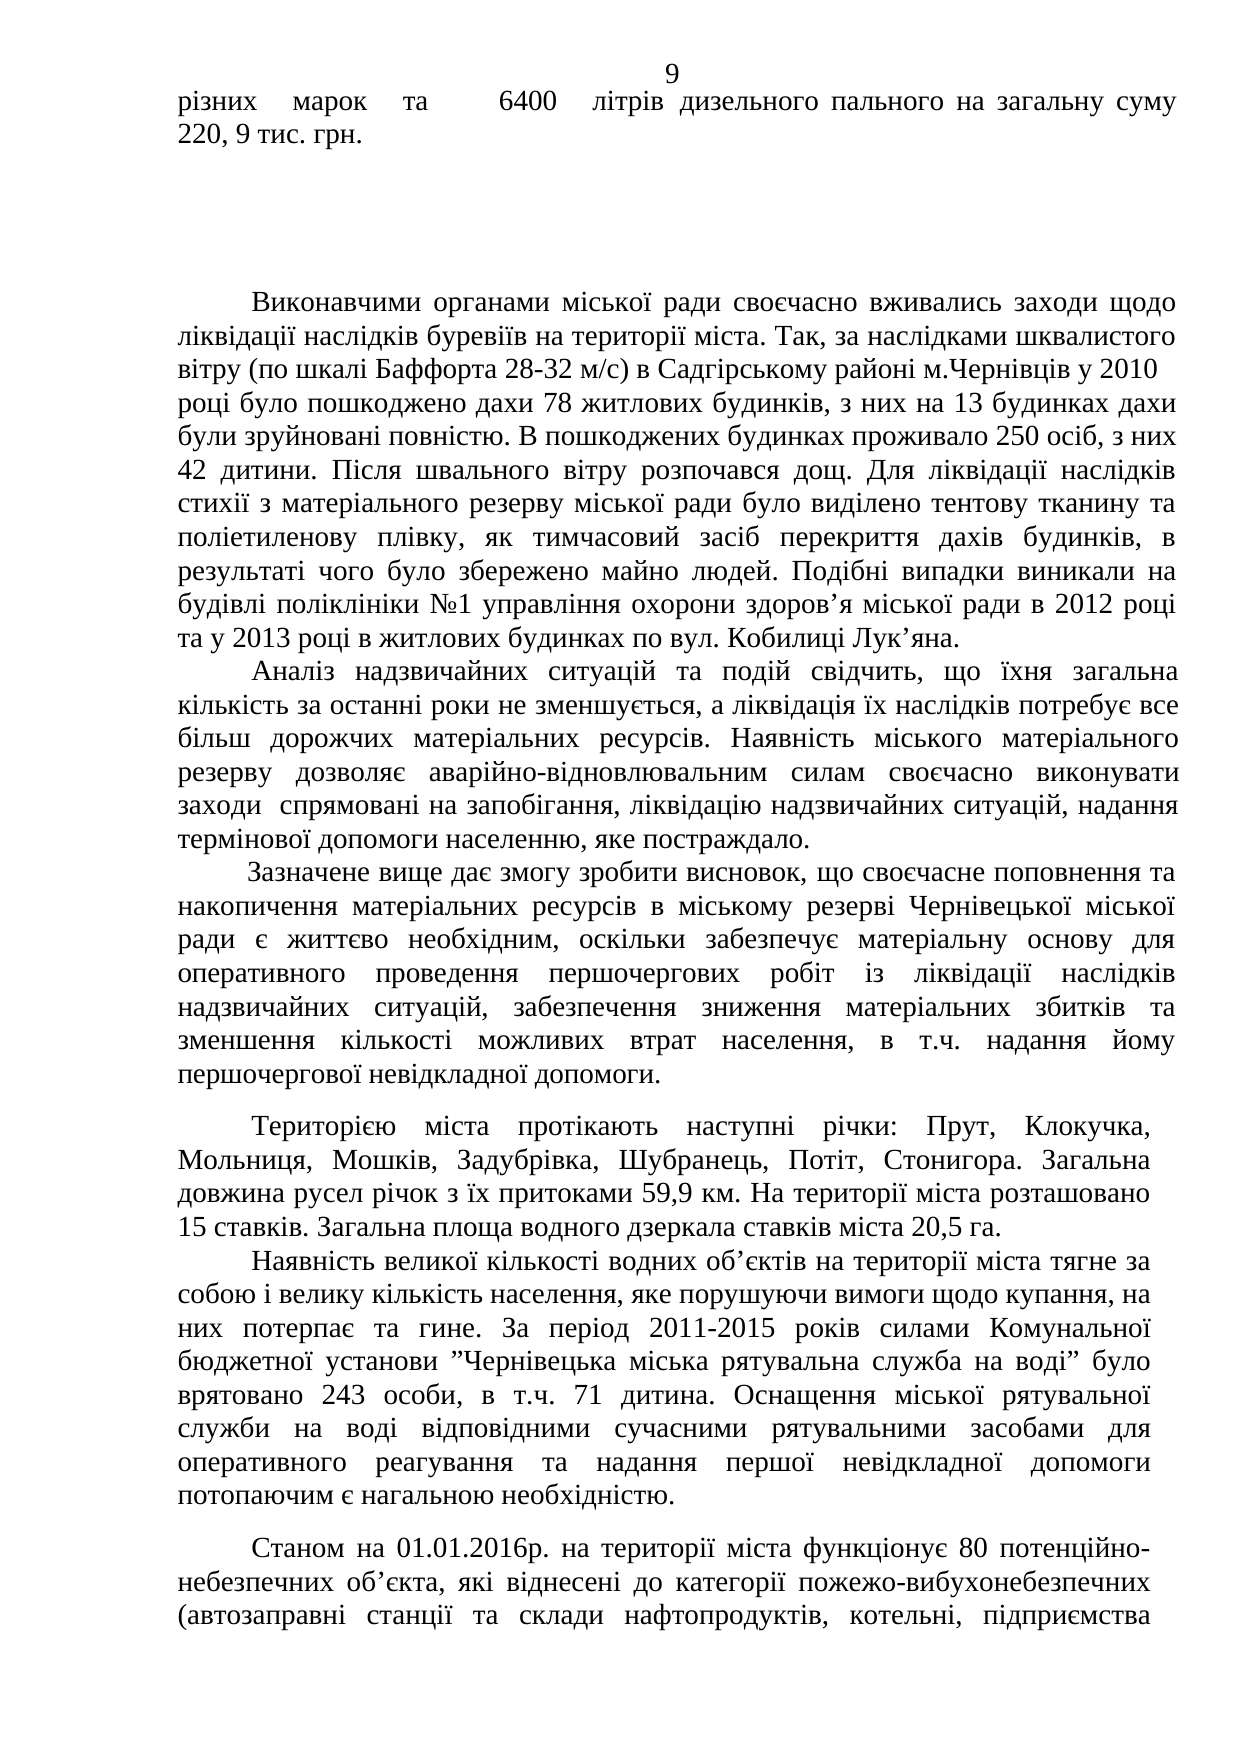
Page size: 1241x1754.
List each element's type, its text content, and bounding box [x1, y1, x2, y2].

text Виконавчими органами міської ради своєчасно вживались заходи щодо ліквідації наслідків буревіїв на території міста. Так, за наслідками шквалистого вітру (по шкалі Баффорта 28-32 м/с) в Садгірському районі м.Чернівців у 2010 [177, 284, 1177, 385]
text Аналіз надзвичайних ситуацій та подій свідчить, що їхня загальна кількість за останні роки не зменшується, а ліквідація їх наслідків потребує все більш дорожчих матеріальних ресурсів. Наявність міського матеріального резерву дозволяє аварійно-відновлювальним силам своєчасно виконувати заходи спрямовані на запобігання, ліквідацію надзвичайних ситуацій, надання термінової допомоги населенню, яке постраждало. [177, 653, 1180, 854]
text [177, 83, 1177, 150]
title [177, 1530, 1152, 1631]
text році було пошкоджено дахи 78 житлових будинків, з них на 13 будинках дахи були зруйновані повністю. В пошкоджених будинках проживало 250 осіб, з них 42 дитини. Після швального вітру розпочався дощ. Для ліквідації наслідків стихії з матеріального резерву міської ради було виділено тентову тканину та поліетиленову плівку, як тимчасовий засіб перекриття дахів будинків, в результаті чого було збережено майно людей. Подібні випадки виникали на будівлі поліклініки №1 управління охорони здоров’я міської ради в 2012 році та у 2013 році в житлових будинках по вул. Кобилиці Лук’яна. [177, 385, 1177, 653]
text Зазначене вище дає змогу зробити висновок, що своєчасне поповнення та накопичення матеріальних ресурсів в міському резерві Чернівецької міської ради є життєво необхідним, оскільки забезпечує матеріальну основу для оперативного проведення першочергових робіт із ліквідації наслідків надзвичайних ситуацій, забезпечення зниження матеріальних збитків та зменшення кількості можливих втрат населення, в т.ч. надання йому першочергової невідкладної допомоги. [177, 854, 1176, 1089]
text Територією міста протікають наступні річки: Прут, Клокучка, Мольниця, Мошків, Задубрівка, Шубранець, Потіт, Стонигора. Загальна довжина русел річок з їх притоками . На території міста розташовано 15 ставків. Загальна площа водного дзеркала ставків міста . [177, 1108, 1152, 1243]
text Наявність великої кількості водних об’єктів на території міста тягне за собою і велику кількість населення, яке порушуючи вимоги щодо купання, на них потерпає та гине. За період 2011-2015 років силами Комунальної бюджетної установи ”Чернівецька міська рятувальна служба на воді” було врятовано 243 особи, в т.ч. 71 дитина. Оснащення міської рятувальної служби на воді відповідними сучасними рятувальними засобами для оперативного реагування та надання першої невідкладної допомоги потопаючим є нагальною необхідністю. [177, 1243, 1152, 1511]
